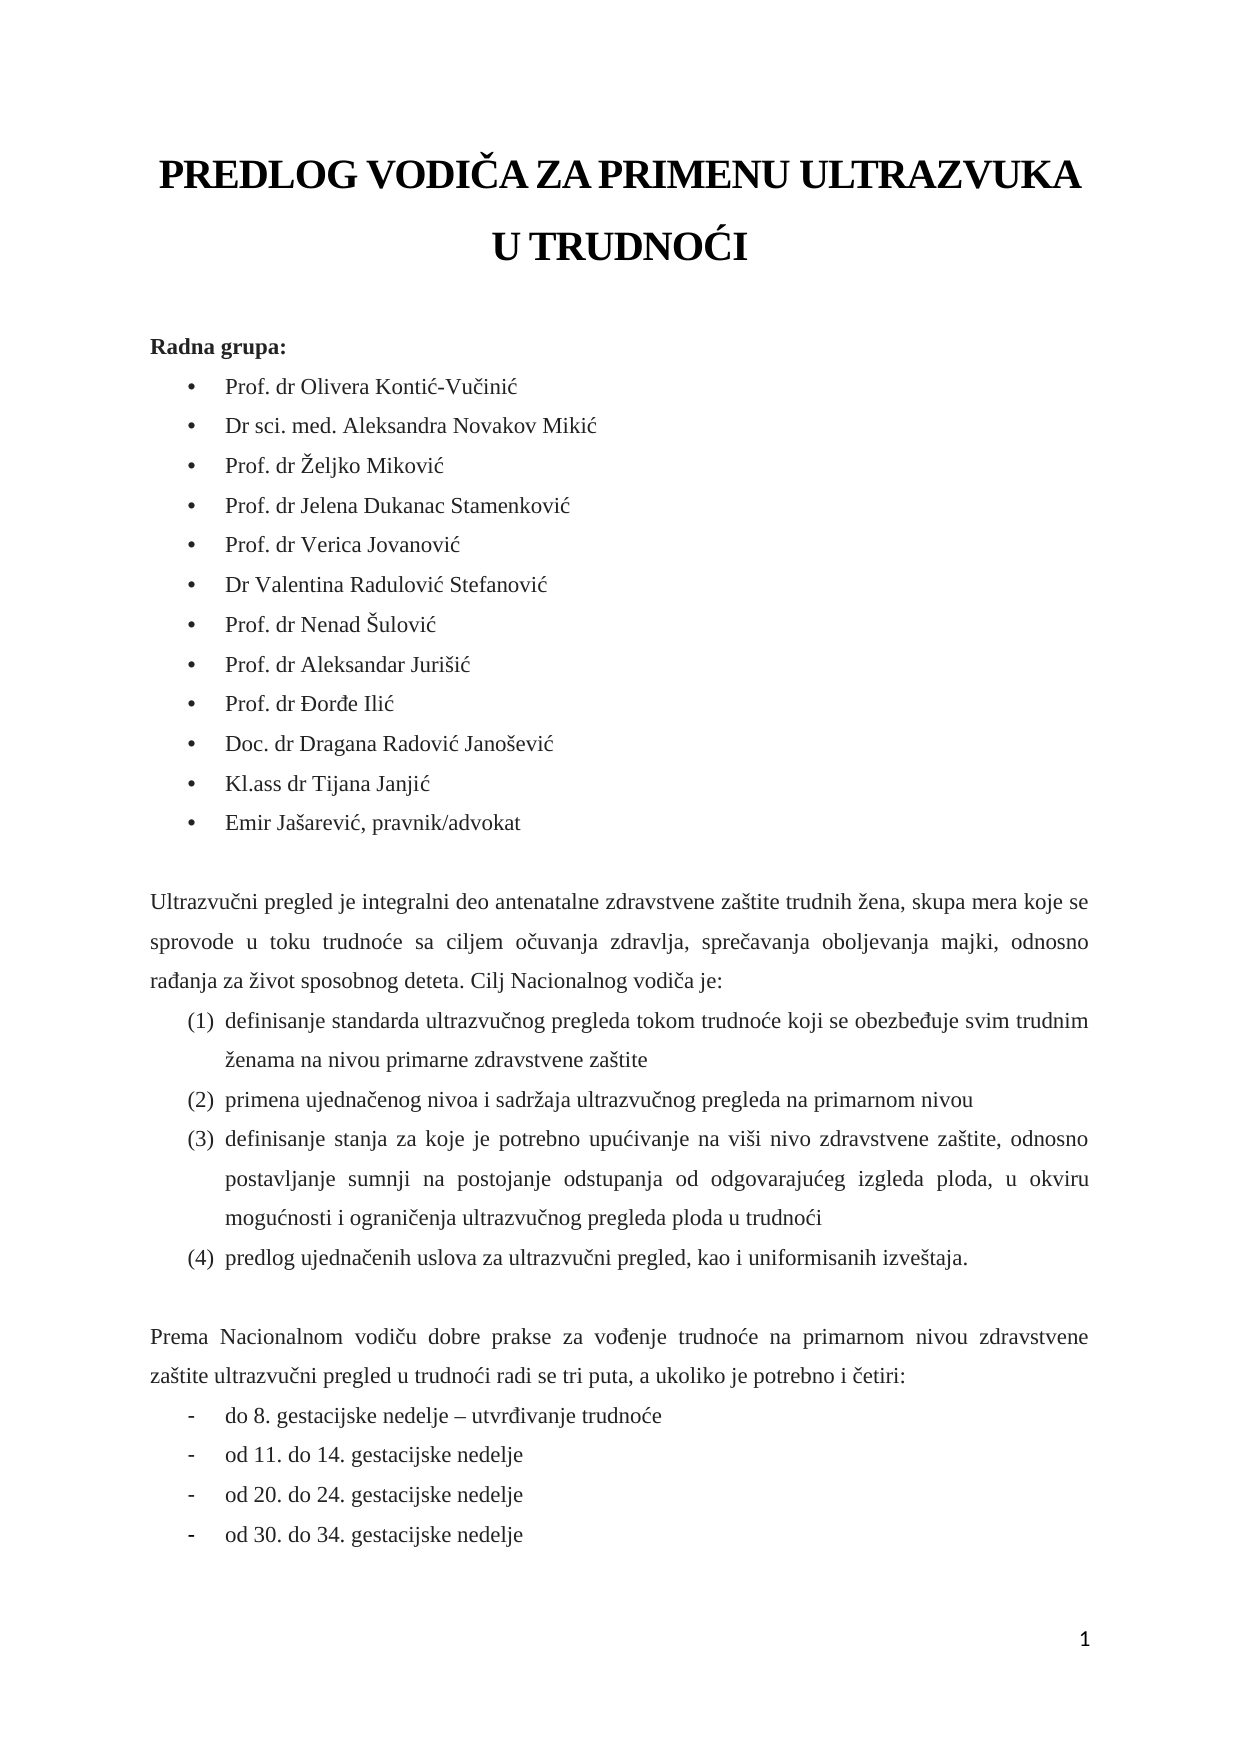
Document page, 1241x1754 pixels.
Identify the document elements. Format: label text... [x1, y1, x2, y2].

list Prof. dr Aleksandar Jurišić [187, 651, 1090, 677]
list Prof. dr Jelena Dukanac Stamenković [187, 492, 1090, 518]
list predlog ujednačenih uslova za ultrazvučni pregled, kao i uniformisanih izveštaja. [187, 1244, 1090, 1270]
list Prof. dr Đorđe Ilić [187, 690, 1090, 717]
list Prof. dr Olivera Kontić-Vučinić [187, 373, 1090, 399]
list Prof. dr Nenad Šulović [187, 611, 1090, 637]
list do 8. gestacijske nedelje – utvrđivanje trudnoće [187, 1402, 1090, 1428]
list Dr Valentina Radulović Stefanović [187, 571, 1090, 598]
list Doc. dr Dragana Radović Janošević [187, 730, 1090, 756]
list Emir Jašarević, pravnik/advokat [187, 809, 1090, 836]
list primena ujednačenog nivoa i sadržaja ultrazvučnog pregleda na primarnom nivou [187, 1086, 1090, 1112]
list Prof. dr Verica Jovanović [187, 531, 1090, 558]
text Ultrazvučni pregled je integralni deo antenatalne zdravstvene zaštite trudnih žena, skupa mera koje se sprovode u toku trudnoće sa ciljem očuvanja zdravlja, sprečavanja oboljevanja majki, odnosno rađanja za život sposobnog deteta. Cilj Nacionalnog vodiča je: [150, 888, 1090, 994]
list Dr sci. med. Aleksandra Novakov Mikić [187, 412, 1090, 439]
list Kl.ass dr Tijana Janjić [187, 769, 1090, 796]
list definisanje stanja za koje je potrebno upućivanje na viši nivo zdravstvene zaštite, odnosno postavljanje sumnji na postojanje odstupanja od odgovarajućeg izgleda ploda, u okviru mogućnosti i ograničenja ultrazvučnog pregleda ploda u trudnoći [187, 1125, 1090, 1231]
text Radna grupa: [150, 333, 1090, 359]
title PREDLOG VODIČA ZA PRIMENU ULTRAZVUKA U TRUDNOĆI [150, 150, 1090, 270]
list definisanje standarda ultrazvučnog pregleda tokom trudnoće koji se obezbeđuje svim trudnim ženama na nivou primarne zdravstvene zaštite [187, 1007, 1090, 1073]
list od 11. do 14. gestacijske nedelje [187, 1441, 1090, 1468]
list od 30. do 34. gestacijske nedelje [187, 1521, 1090, 1547]
text Prema Nacionalnom vodiču dobre prakse za vođenje trudnoće na primarnom nivou zdravstvene zaštite ultrazvučni pregled u trudnoći radi se tri puta, a ukoliko je potrebno i četiri: [150, 1323, 1090, 1388]
list od 20. do 24. gestacijske nedelje [187, 1481, 1090, 1507]
list Prof. dr Željko Miković [187, 452, 1090, 478]
